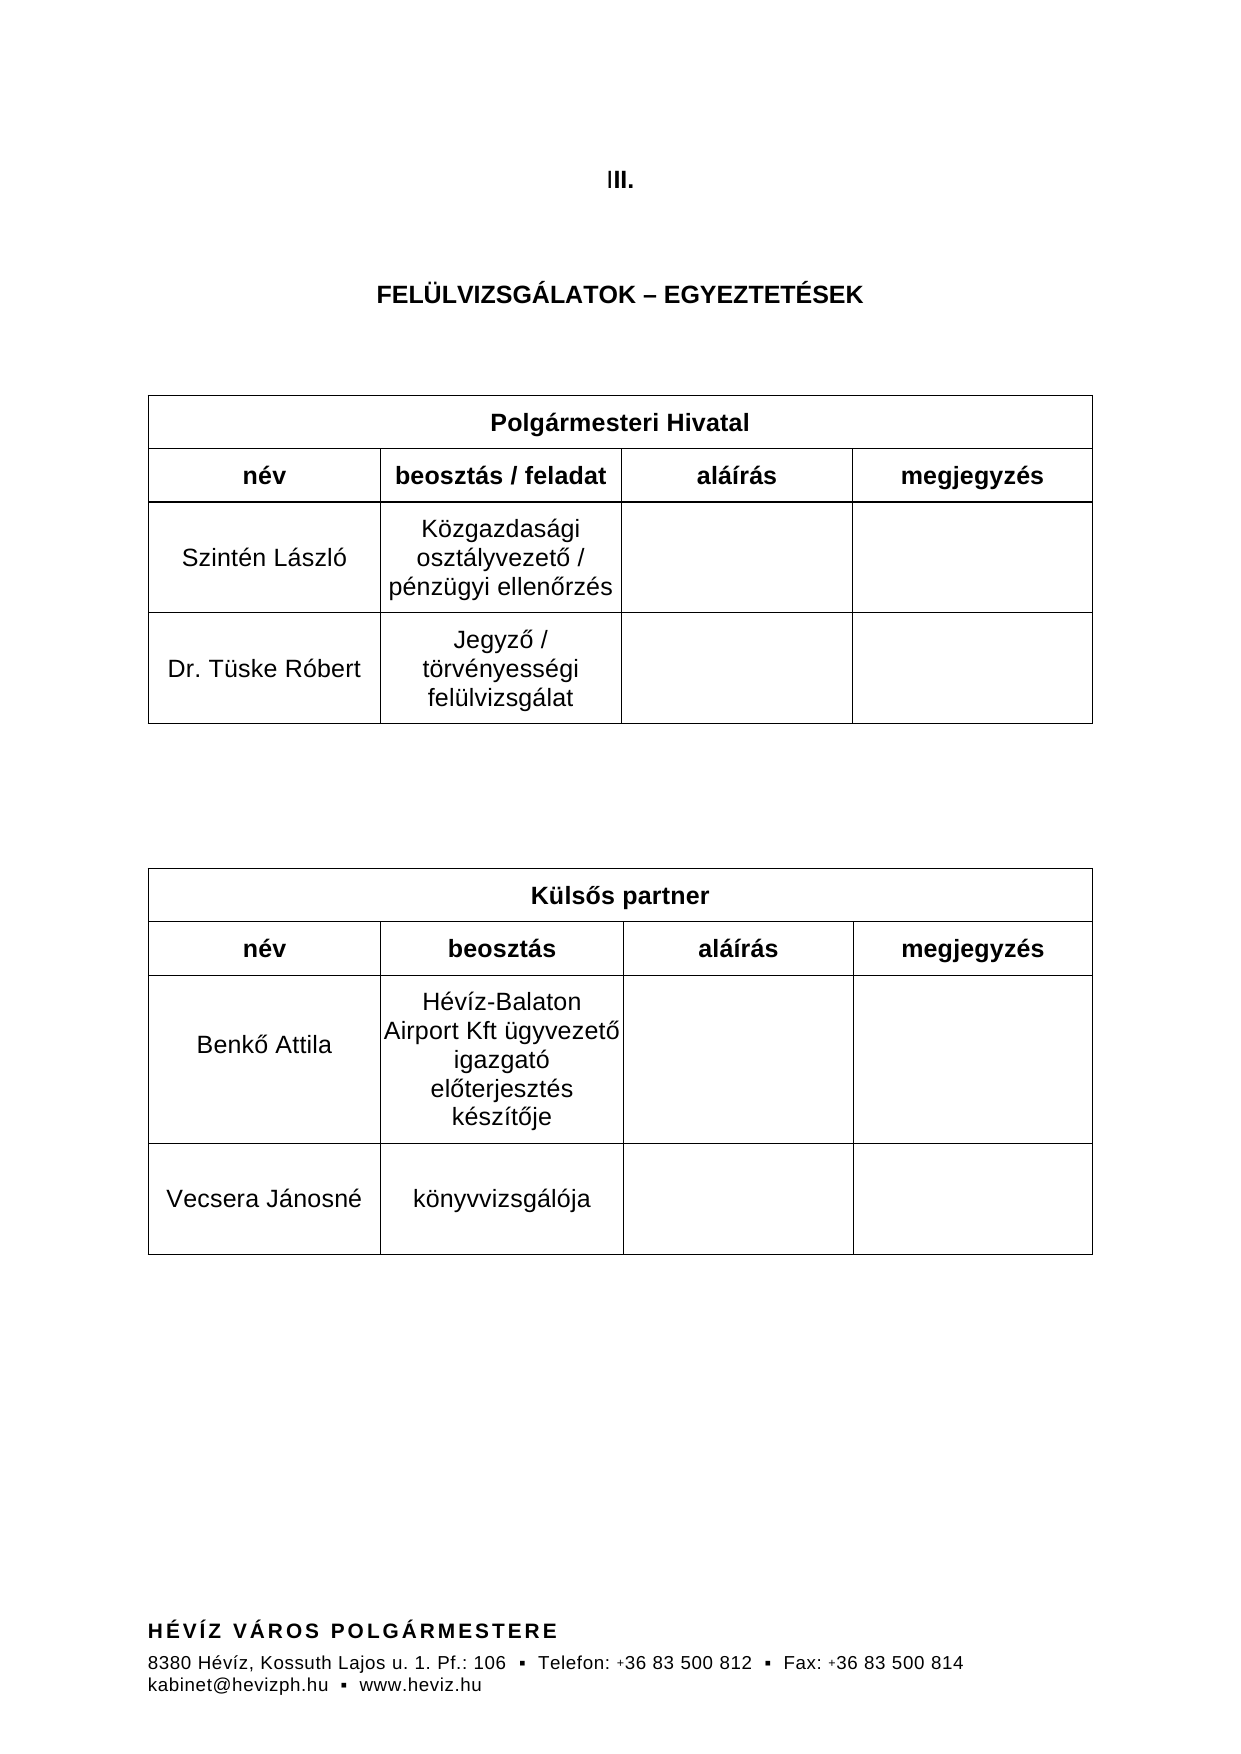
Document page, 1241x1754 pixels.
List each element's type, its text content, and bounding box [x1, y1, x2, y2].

table_cell megjegyzés [854, 922, 1092, 974]
table_cell [853, 503, 1092, 612]
table_cell aláírás [622, 449, 852, 501]
text III. [148, 165, 1093, 193]
table_cell Közgazdasági osztályvezető / pénzügyi ellenőrzés [381, 503, 621, 612]
table_cell megjegyzés [853, 449, 1092, 501]
table_cell Hévíz-Balaton Airport Kft ügyvezető igazgató előterjesztés készítője [381, 976, 623, 1143]
table_cell [853, 613, 1092, 723]
table_header Polgármesteri Hivatal [149, 396, 1092, 448]
table_cell aláírás [624, 922, 853, 974]
table_cell [624, 1144, 853, 1254]
table_cell Jegyző / törvényességi felülvizsgálat [381, 613, 621, 723]
table_cell Benkő Attila [149, 976, 380, 1143]
table_cell [624, 976, 853, 1143]
table_cell beosztás / feladat [381, 449, 621, 501]
table_cell név [149, 922, 380, 974]
table_cell Dr. Tüske Róbert [149, 613, 380, 723]
table_cell név [149, 449, 380, 501]
table_cell [854, 1144, 1092, 1254]
table_cell könyvvizsgálója [381, 1144, 623, 1254]
table_cell Szintén László [149, 503, 380, 612]
text FELÜLVIZSGÁLATOK – EGYEZTETÉSEK [148, 280, 1093, 308]
table_cell [622, 613, 852, 723]
table_cell beosztás [381, 922, 623, 974]
table_cell Vecsera Jánosné [149, 1144, 380, 1254]
table_cell [622, 503, 852, 612]
table_cell [854, 976, 1092, 1143]
table_header Külsős partner [149, 869, 1092, 921]
